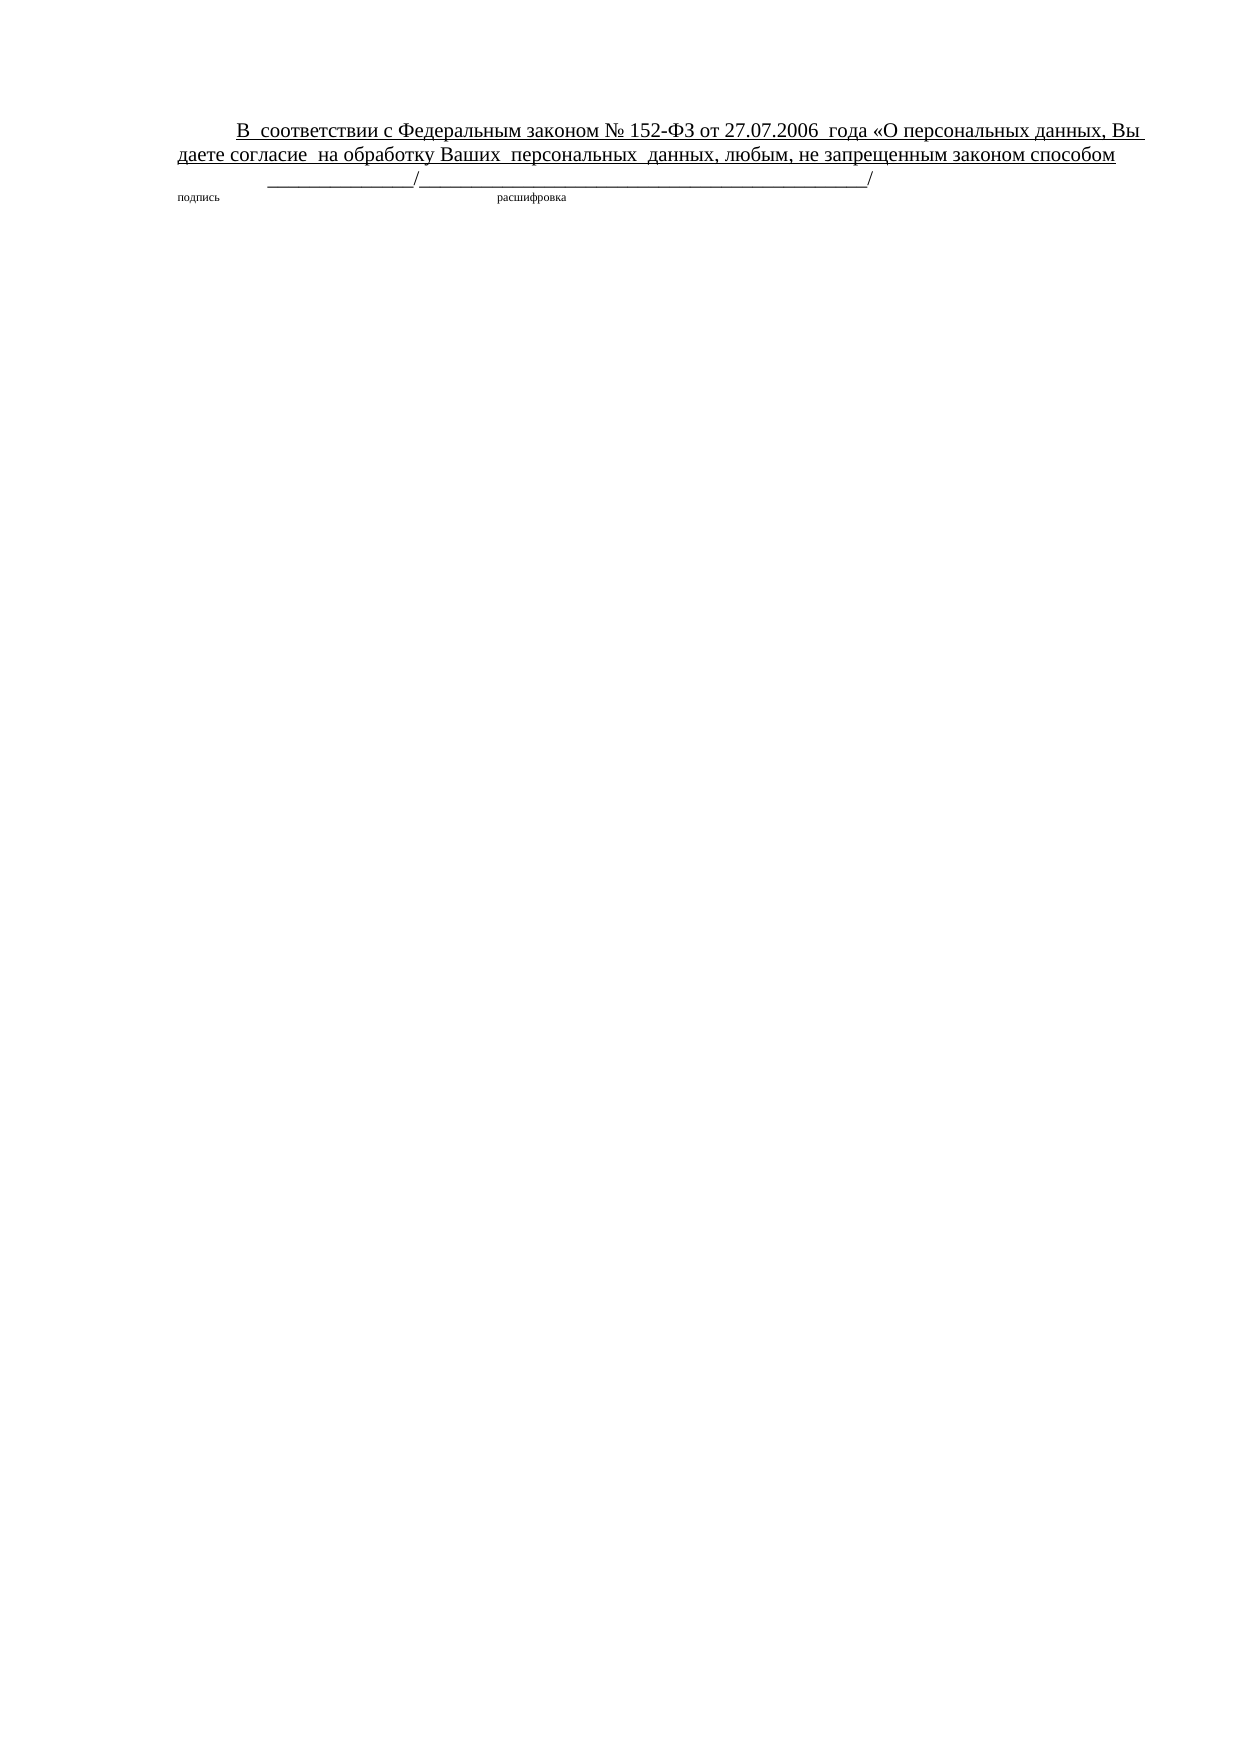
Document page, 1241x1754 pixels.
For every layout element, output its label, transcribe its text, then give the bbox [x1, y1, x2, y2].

text В соответствии с Федеральным законом № 152-ФЗ от 27.07.2006 года «О персональных данных, Вы даете согласие на обработку Ваших персональных данных, любым, не запрещенным законом способом [177, 118, 1152, 166]
text ______________/___________________________________________/ [177, 166, 1152, 190]
text подпись расшифровка [177, 190, 1152, 214]
